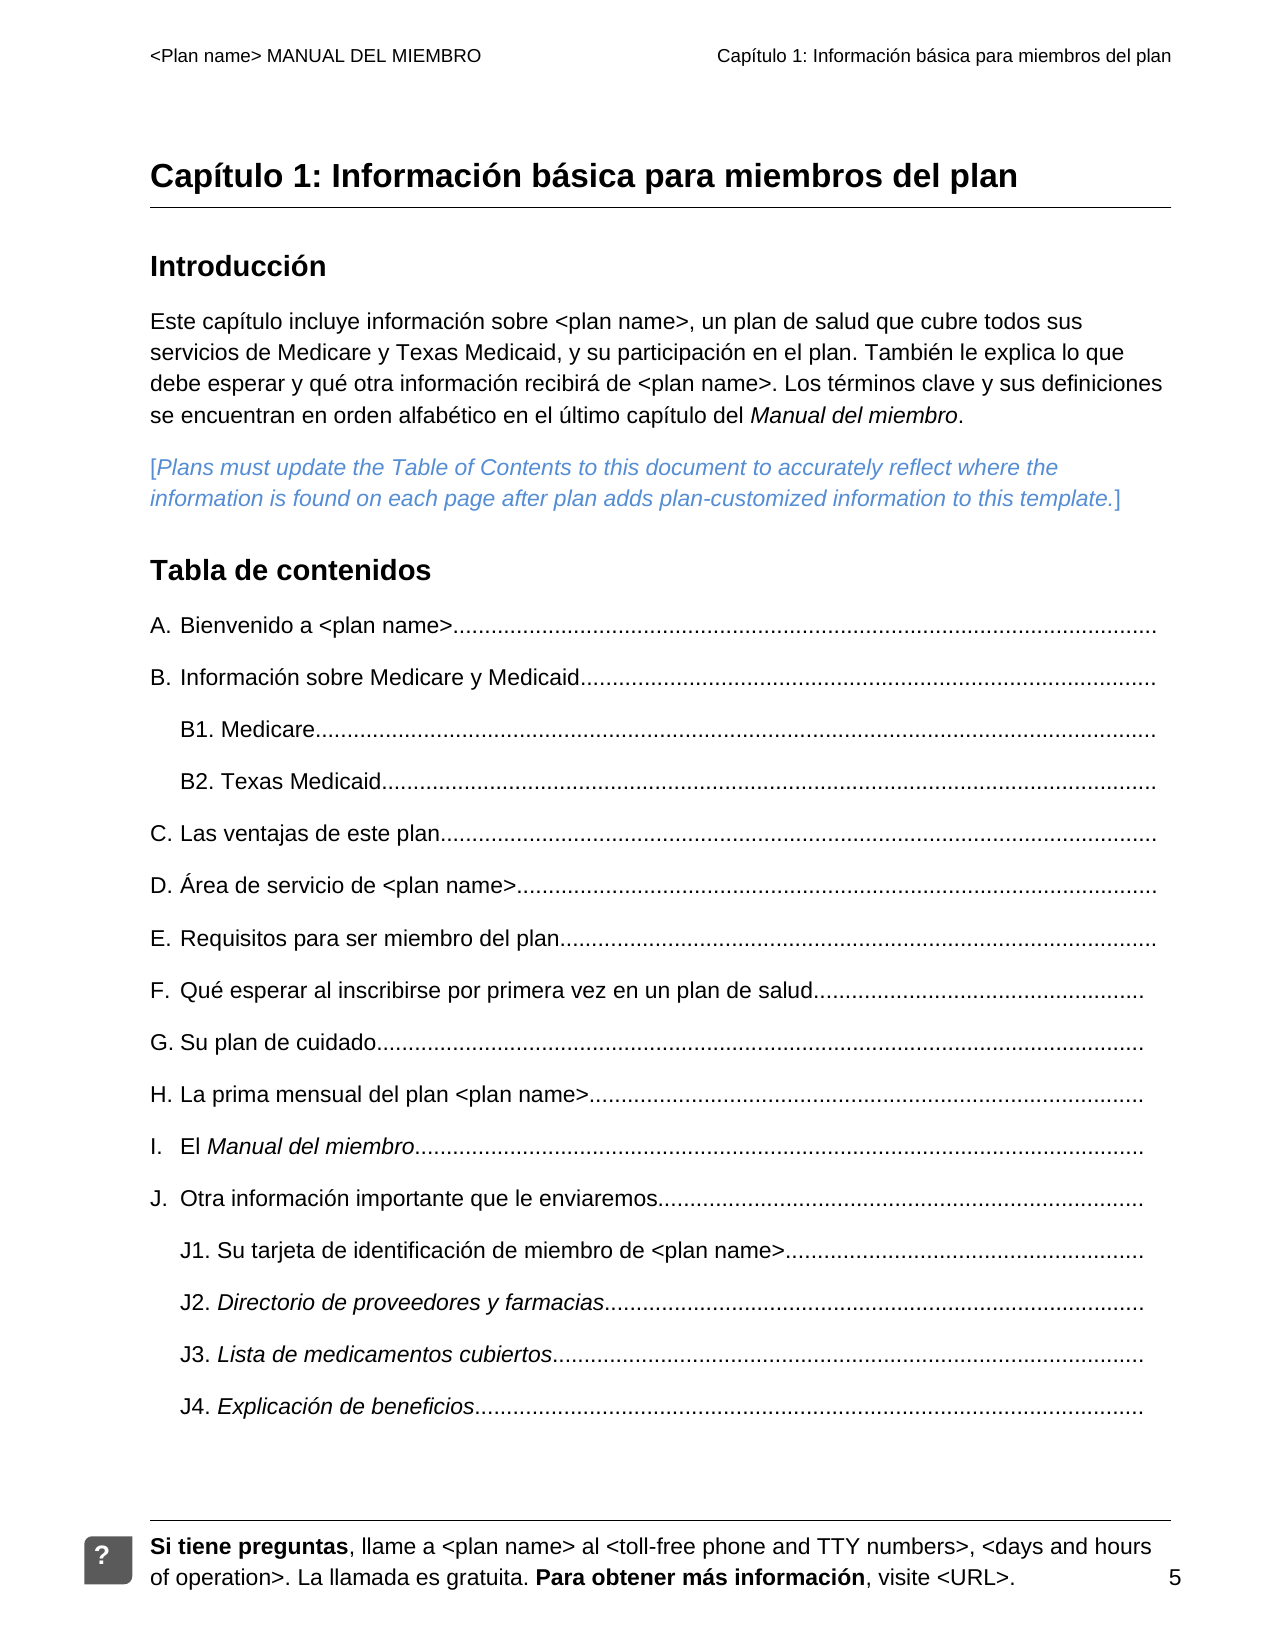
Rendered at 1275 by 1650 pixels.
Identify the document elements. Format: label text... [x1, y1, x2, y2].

text Introducción [150, 246, 1171, 283]
text Capítulo 1: Información básica para miembros del plan [150, 157, 1171, 207]
text Este capítulo incluye información sobre <plan name>, un plan de salud que cubre todos sus servicios de Medicare y Texas Medicaid, y su participación en el plan. También le explica lo que debe esperar y qué otra información recibirá de <plan name>. Los términos clave y sus definiciones se encuentran en orden alfabético en el último capítulo del Manual del miembro. [150, 304, 1171, 429]
text [Plans must update the Table of Contents to this document to accurately reflect where the information is found on each page after plan adds plan-customized information to this template.] [150, 450, 1171, 513]
